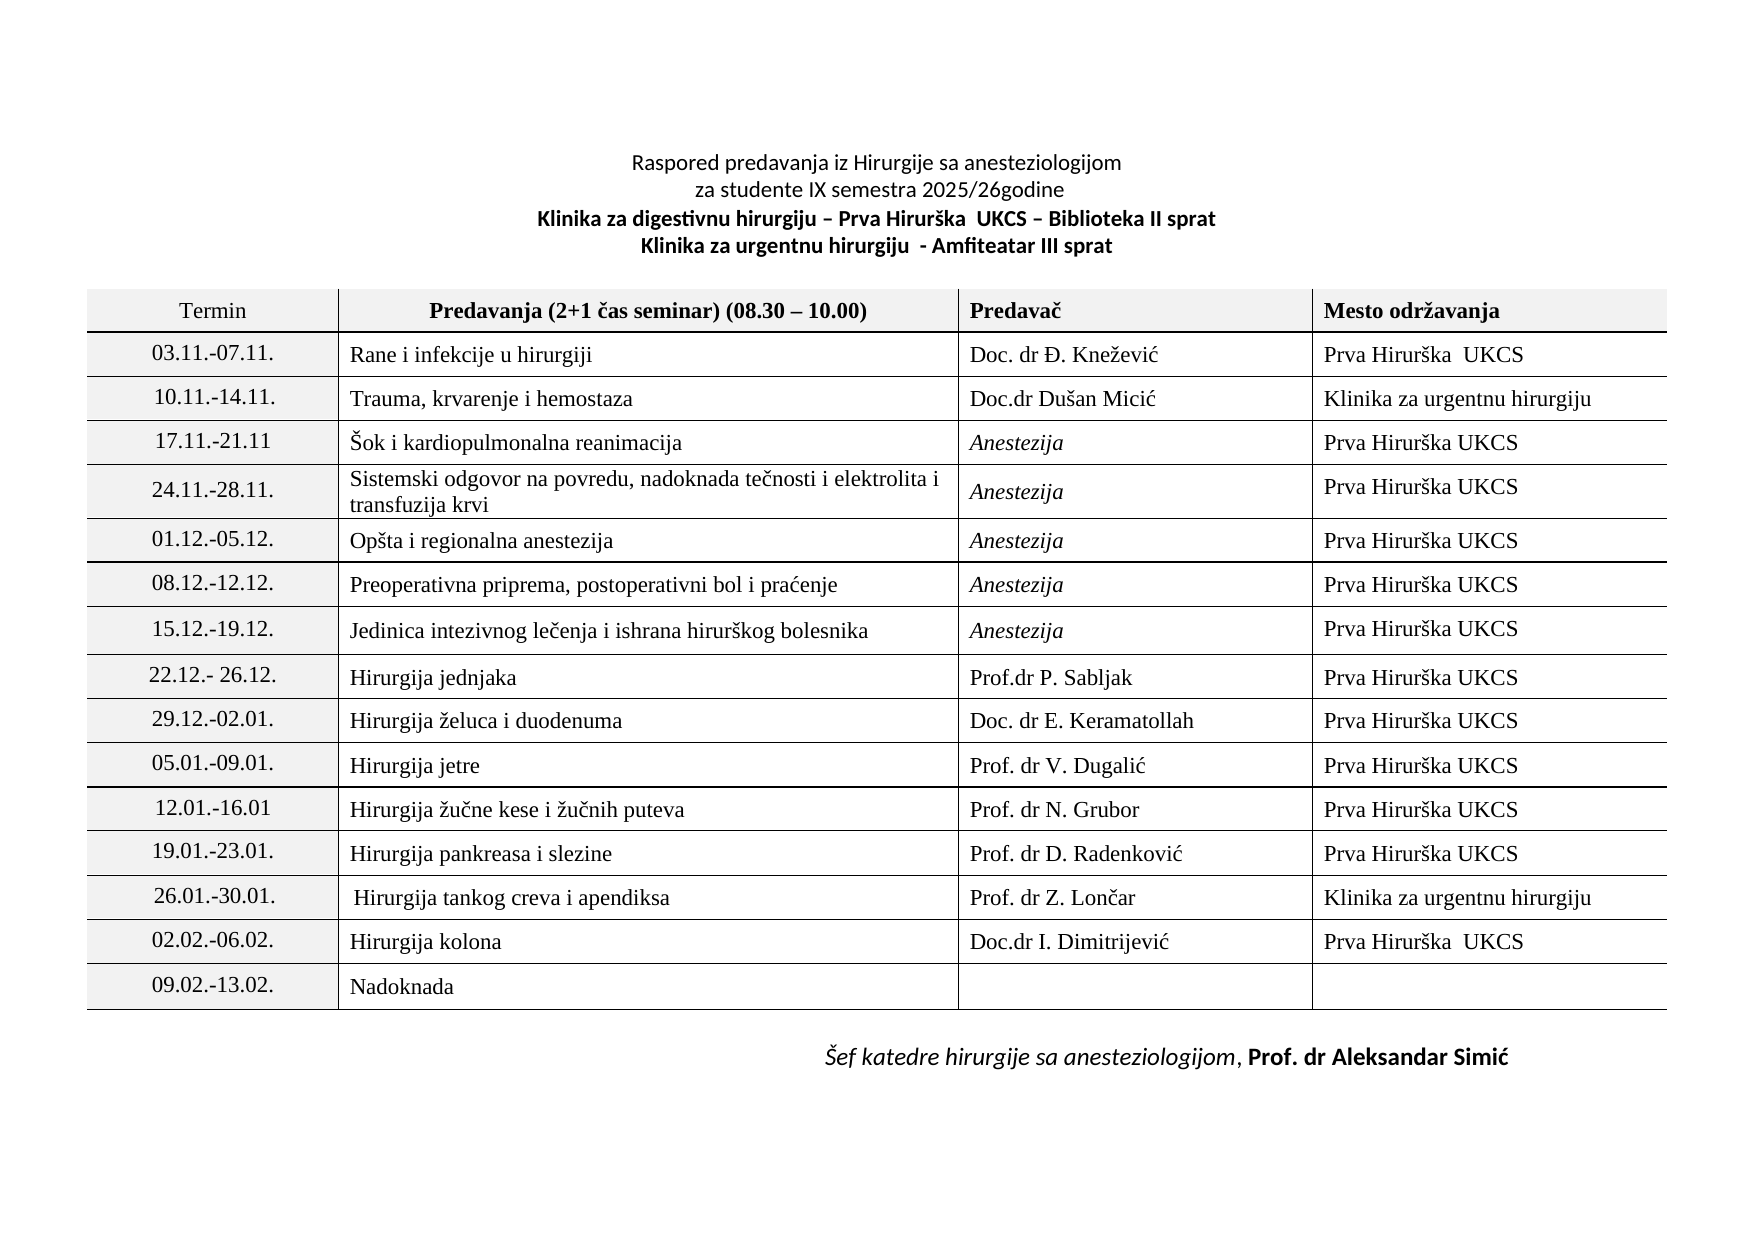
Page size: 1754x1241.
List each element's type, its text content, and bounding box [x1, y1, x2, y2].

table_cell 26.01.-30.01. [87, 876, 338, 918]
table_cell Anestezija [959, 421, 1312, 464]
table_cell 01.12.-05.12. [87, 519, 338, 561]
table_cell Opšta i regionalna anestezija [339, 519, 958, 561]
table_cell 22.12.- 26.12. [87, 655, 338, 698]
table_header Predavanja (2+1 čas seminar) (08.30 – 10.00) [339, 289, 958, 331]
table_cell 02.02.-06.02. [87, 920, 338, 963]
text Raspored predavanja iz Hirurgije sa anesteziologijom [148, 148, 1606, 176]
text Klinika za urgentnu hirurgiju - Amfiteatar III sprat [148, 232, 1606, 260]
table_header Mesto održavanja [1313, 289, 1667, 331]
table_cell [1313, 964, 1667, 1009]
table_cell Prva Hirurška UKCS [1313, 421, 1667, 464]
table_header Predavač [959, 289, 1312, 331]
table_cell Hirurgija jetre [339, 743, 958, 786]
table_cell Hirurgija pankreasa i slezine [339, 831, 958, 874]
table_cell Hirurgija žučne kese i žučnih puteva [339, 788, 958, 830]
table_cell Prva Hirurška UKCS [1313, 607, 1667, 654]
table_cell 09.02.-13.02. [87, 964, 338, 1009]
table_cell 05.01.-09.01. [87, 743, 338, 786]
table_cell Prva Hirurška UKCS [1313, 655, 1667, 698]
table_cell Prof. dr Z. Lončar [959, 876, 1312, 918]
table_cell Prva Hirurška UKCS [1313, 465, 1667, 517]
table_cell Hirurgija kolona [339, 920, 958, 963]
table_cell Prva Hirurška UKCS [1313, 920, 1667, 963]
table_cell 29.12.-02.01. [87, 699, 338, 742]
table_cell Trauma, krvarenje i hemostaza [339, 377, 958, 419]
table_cell Hirurgija jednjaka [339, 655, 958, 698]
table_cell Hirurgija tankog creva i apendiksa [339, 876, 958, 918]
table_cell 08.12.-12.12. [87, 563, 338, 606]
table_cell Rane i infekcije u hirurgiji [339, 333, 958, 376]
table_cell 17.11.-21.11 [87, 421, 338, 464]
table_cell Prof. dr V. Dugalić [959, 743, 1312, 786]
table_cell Šok i kardiopulmonalna reanimacija [339, 421, 958, 464]
table_cell Hirurgija želuca i duodenuma [339, 699, 958, 742]
text za studente IX semestra 2025/26godine [148, 176, 1606, 204]
table_cell Prof. dr D. Radenković [959, 831, 1312, 874]
table_cell [959, 964, 1312, 1009]
table_cell Prva Hirurška UKCS [1313, 563, 1667, 606]
table_cell 10.11.-14.11. [87, 377, 338, 419]
text Klinika za digestivnu hirurgiju – Prva Hirurška UKCS – Biblioteka II sprat [148, 204, 1606, 232]
table_cell Doc.dr Dušan Micić [959, 377, 1312, 419]
table_cell 03.11.-07.11. [87, 333, 338, 376]
table_cell Prva Hirurška UKCS [1313, 699, 1667, 742]
table_cell Klinika za urgentnu hirurgiju [1313, 377, 1667, 419]
table_cell Prva Hirurška UKCS [1313, 831, 1667, 874]
table_header Termin [87, 289, 338, 331]
table_cell Prva Hirurška UKCS [1313, 333, 1667, 376]
table_cell Jedinica intezivnog lečenja i ishrana hirurškog bolesnika [339, 607, 958, 654]
table_cell Preoperativna priprema, postoperativni bol i praćenje [339, 563, 958, 606]
table_cell Prva Hirurška UKCS [1313, 743, 1667, 786]
table_cell Prof.dr P. Sabljak [959, 655, 1312, 698]
table_cell Prva Hirurška UKCS [1313, 788, 1667, 830]
text Šef katedre hirurgije sa anesteziologijom, Prof. dr Aleksandar Simić [148, 1041, 1508, 1071]
table_cell Anestezija [959, 519, 1312, 561]
table_cell 19.01.-23.01. [87, 831, 338, 874]
table_cell 15.12.-19.12. [87, 607, 338, 654]
table_cell 12.01.-16.01 [87, 788, 338, 830]
table_cell Klinika za urgentnu hirurgiju [1313, 876, 1667, 918]
table_cell Prva Hirurška UKCS [1313, 519, 1667, 561]
table_cell Anestezija [959, 465, 1312, 517]
table_cell Anestezija [959, 563, 1312, 606]
table_cell Prof. dr N. Grubor [959, 788, 1312, 830]
table_cell 24.11.-28.11. [87, 465, 338, 517]
table_cell Sistemski odgovor na povredu, nadoknada tečnosti i elektrolita i transfuzija krvi [339, 465, 958, 517]
table_cell Nadoknada [339, 964, 958, 1009]
table_cell Doc. dr Đ. Knežević [959, 333, 1312, 376]
table_cell Doc. dr E. Keramatollah [959, 699, 1312, 742]
table_cell Doc.dr I. Dimitrijević [959, 920, 1312, 963]
table_cell Anestezija [959, 607, 1312, 654]
